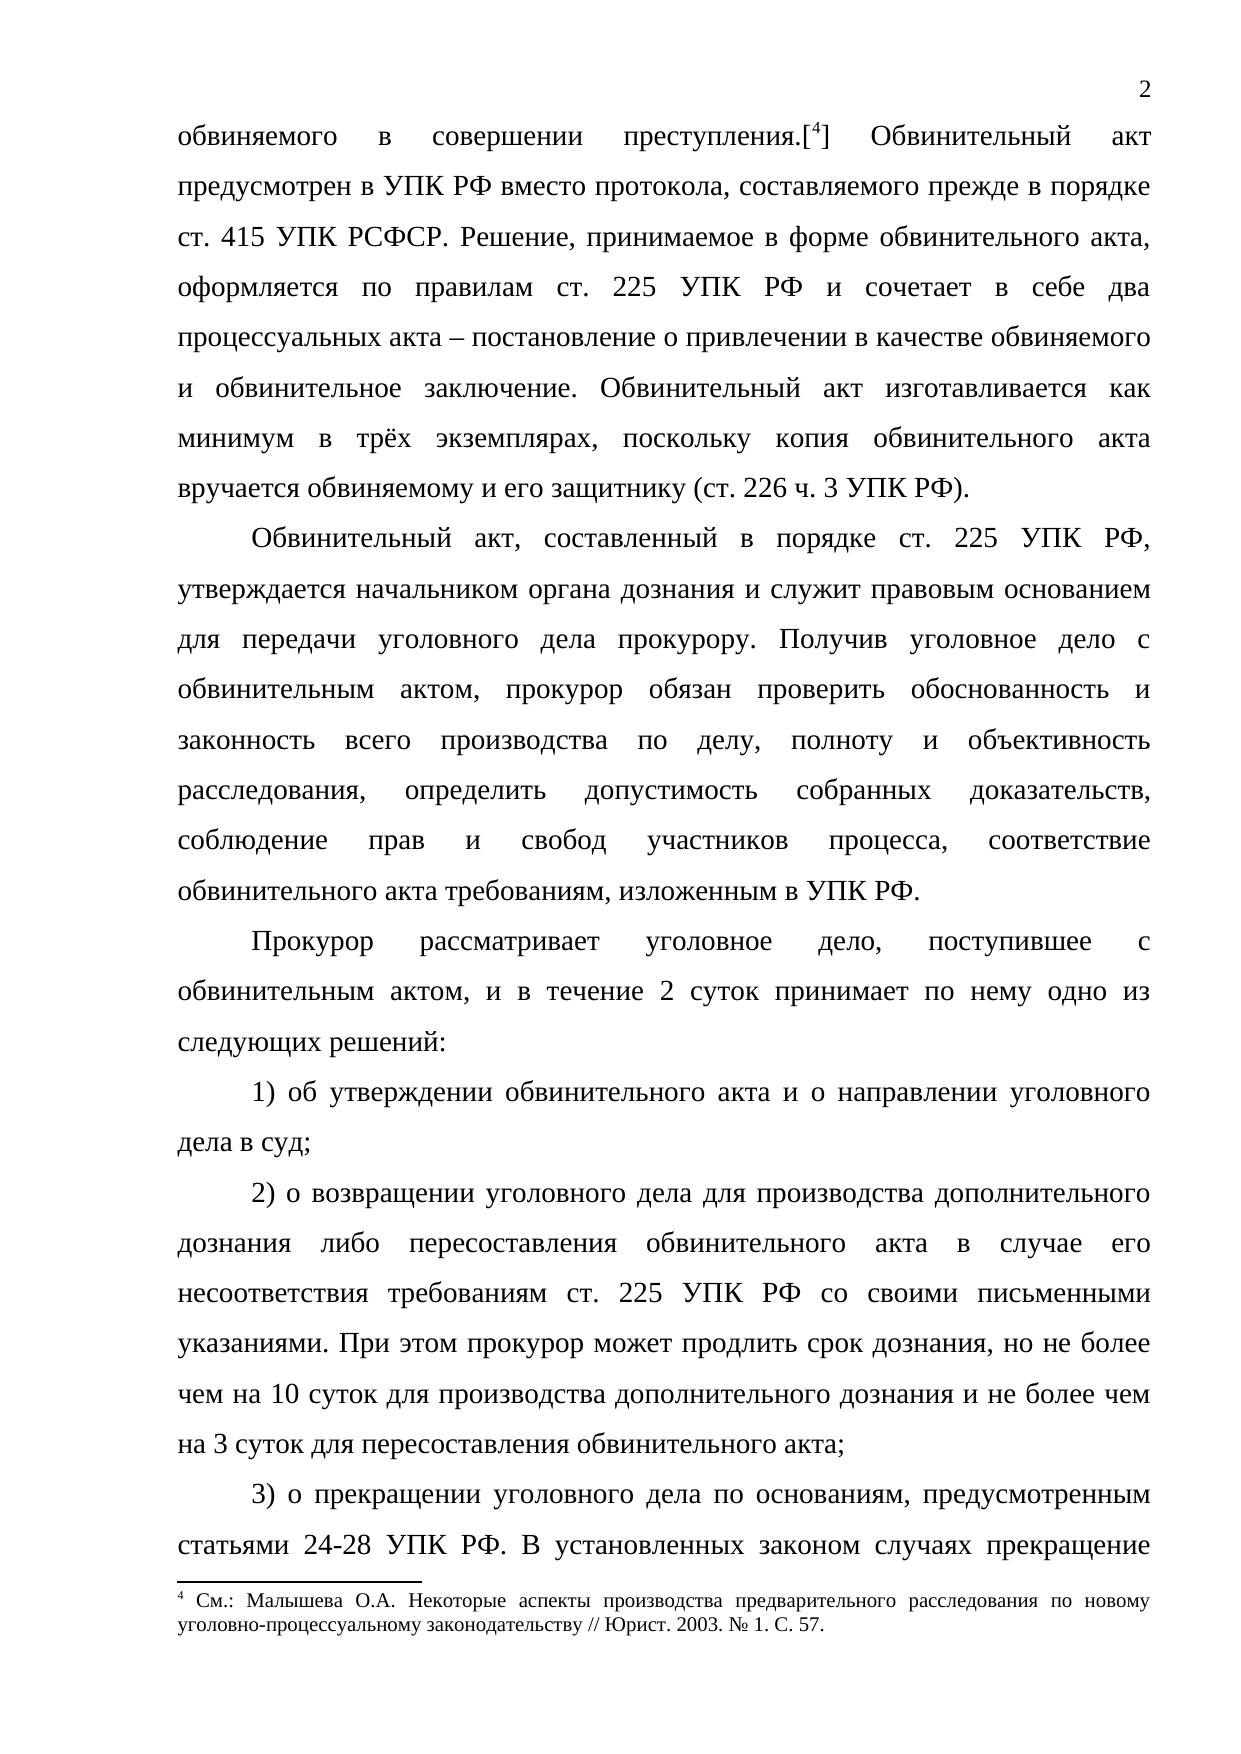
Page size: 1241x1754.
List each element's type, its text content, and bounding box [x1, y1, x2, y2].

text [177, 118, 1152, 504]
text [177, 1477, 1152, 1560]
text Прокурор рассматривает уголовное дело, поступившее с обвинительным актом, и в течение 2 суток принимает по нему одно из следующих решений: [177, 923, 1152, 1057]
text 1) об утверждении обвинительного акта и о направлении уголовного дела в суд; [177, 1074, 1152, 1158]
text 2) о возвращении уголовного дела для производства дополнительного дознания либо пересоставления обвинительного акта в случае его несоответствия требованиям ст. 225 УПК РФ со своими письменными указаниями. При этом прокурор может продлить срок дознания, но не более чем на 10 суток для производства дополнительного дознания и не более чем на 3 суток для пересоставления обвинительного акта; [177, 1175, 1152, 1460]
text Обвинительный акт, составленный в порядке ст. 225 УПК РФ, утверждается начальником органа дознания и служит правовым основанием для передачи уголовного дела прокурору. Получив уголовное дело с обвинительным актом, прокурор обязан проверить обоснованность и законность всего производства по делу, полноту и объективность расследования, определить допустимость собранных доказательств, соблюдение прав и свобод участников процесса, соответствие обвинительного акта требованиям, изложенным в УПК РФ. [177, 521, 1152, 906]
